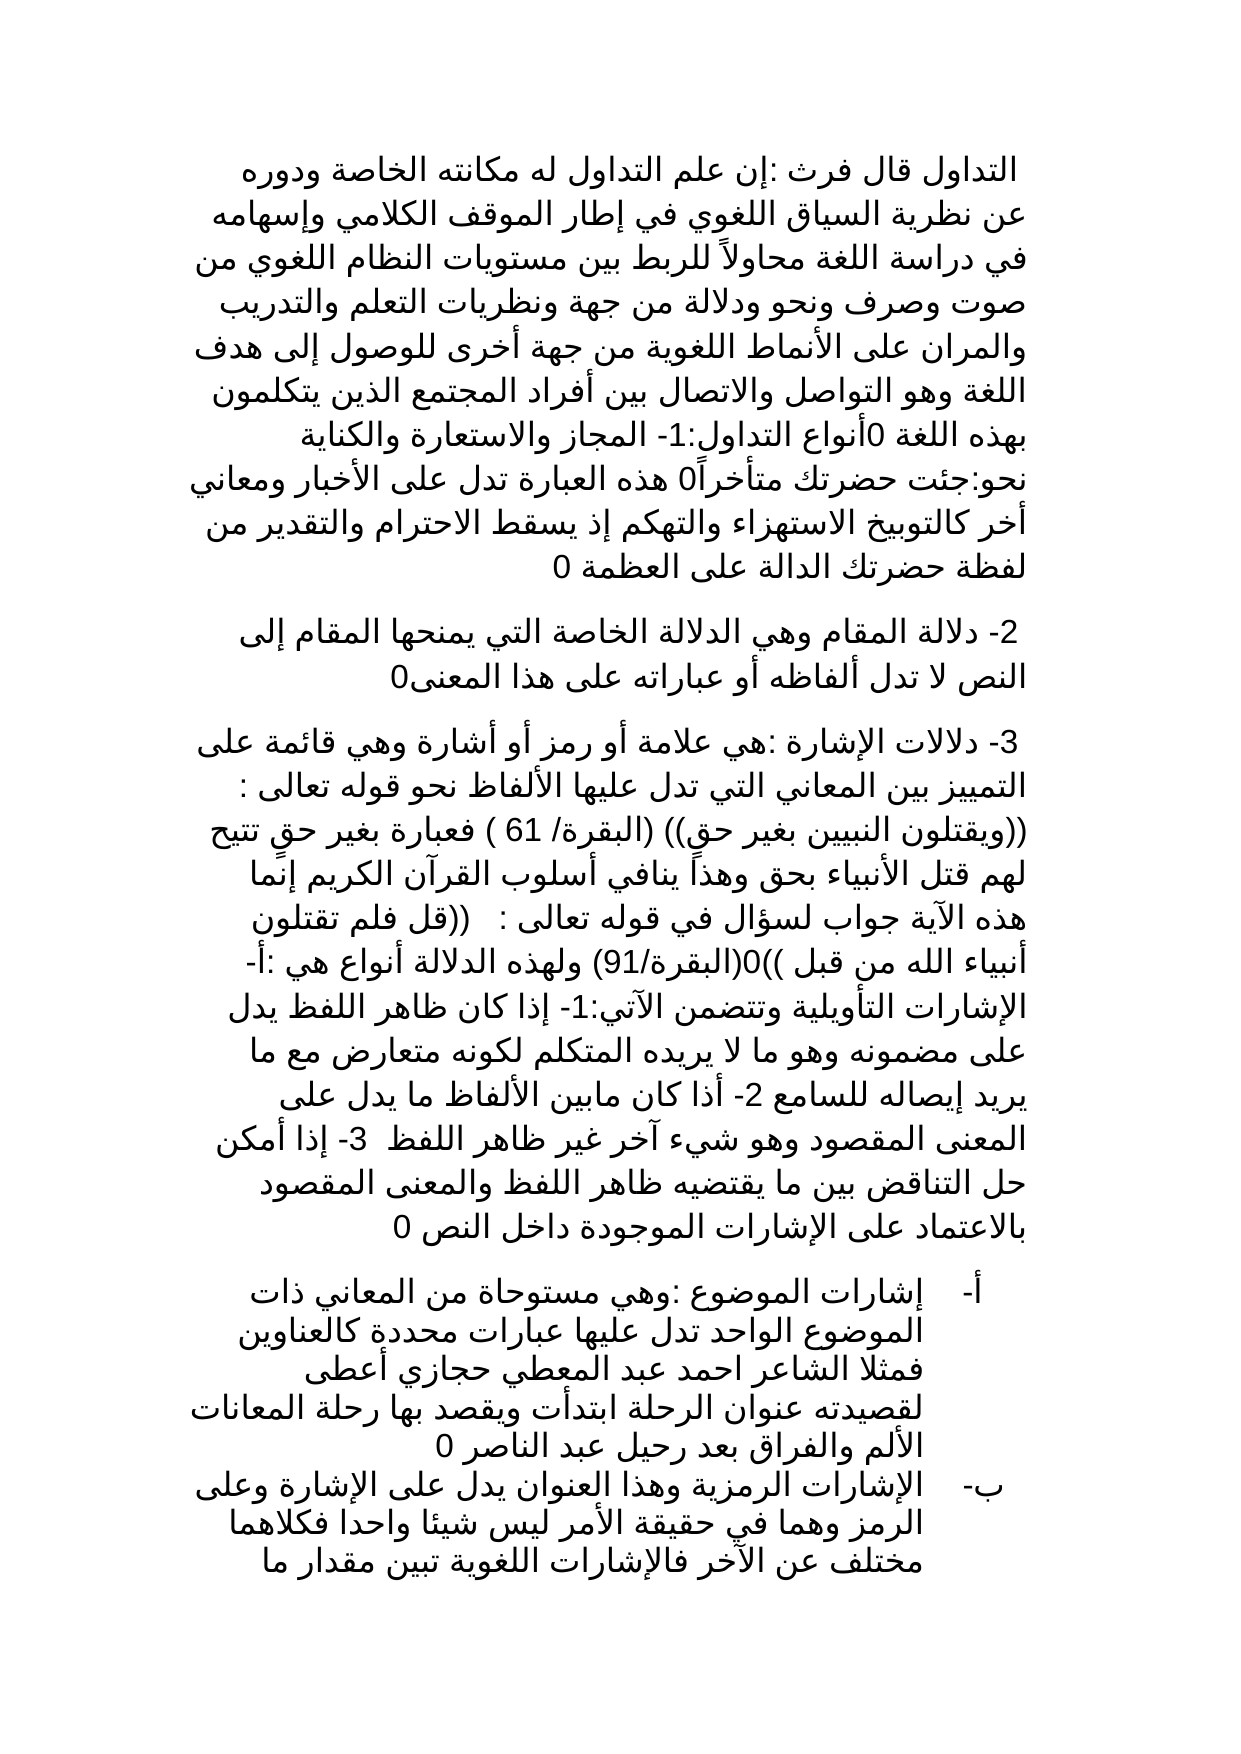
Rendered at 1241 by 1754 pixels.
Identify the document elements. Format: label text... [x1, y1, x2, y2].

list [187, 1465, 962, 1580]
text التداول قال فرث :إن علم التداول له مكانته الخاصة ودوره عن نظرية السياق اللغوي في إطار الموقف الكلامي وإسهامه في دراسة اللغة محاولاً للربط بين مستويات النظام اللغوي من صوت وصرف ونحو ودلالة من جهة ونظريات التعلم والتدريب والمران على الأنماط اللغوية من جهة أخرى للوصول إلى هدف اللغة وهو التواصل والاتصال بين أفراد المجتمع الذين يتكلمون بهذه اللغة 0أنواع التداول:1- المجاز والاستعارة والكناية نحو:جئت حضرتك متأخراً0 هذه العبارة تدل على الأخبار ومعاني أخر كالتوبيخ الاستهزاء والتهكم إذ يسقط الاحترام والتقدير من لفظة حضرتك الدالة على العظمة 0 [187, 150, 1028, 586]
list إشارات الموضوع :وهي مستوحاة من المعاني ذات الموضوع الواحد تدل عليها عبارات محددة كالعناوين فمثلا الشاعر احمد عبد المعطي حجازي أعطى لقصيدته عنوان الرحلة ابتدأت ويقصد بها رحلة المعانات الألم والفراق بعد رحيل عبد الناصر 0 [187, 1272, 962, 1465]
text 3- دلالات الإشارة :هي علامة أو رمز أو أشارة وهي قائمة على التمييز بين المعاني التي تدل عليها الألفاظ نحو قوله تعالى : ((ويقتلون النبيين بغير حقٍ)) (البقرة/ 61 ) فعبارة بغير حقٍ تتيح لهم قتل الأنبياء بحق وهذا ينافي أسلوب القرآن الكريم إنما هذه الآية جواب لسؤال في قوله تعالى : ((قل فلم تقتلون أنبياء الله من قبل ))0(البقرة/91) ولهذه الدلالة أنواع هي :أ- الإشارات التأويلية وتتضمن الآتي:1- إذا كان ظاهر اللفظ يدل على مضمونه وهو ما لا يريده المتكلم لكونه متعارض مع ما يريد إيصاله للسامع 2- أذا كان مابين الألفاظ ما يدل على المعنى المقصود وهو شيء آخر غير ظاهر اللفظ 3- إذا أمكن حل التناقض بين ما يقتضيه ظاهر اللفظ والمعنى المقصود بالاعتماد على الإشارات الموجودة داخل النص 0 [187, 722, 1028, 1246]
text 2- دلالة المقام وهي الدلالة الخاصة التي يمنحها المقام إلى النص لا تدل ألفاظه أو عباراته على هذا المعنى0 [187, 612, 1028, 695]
